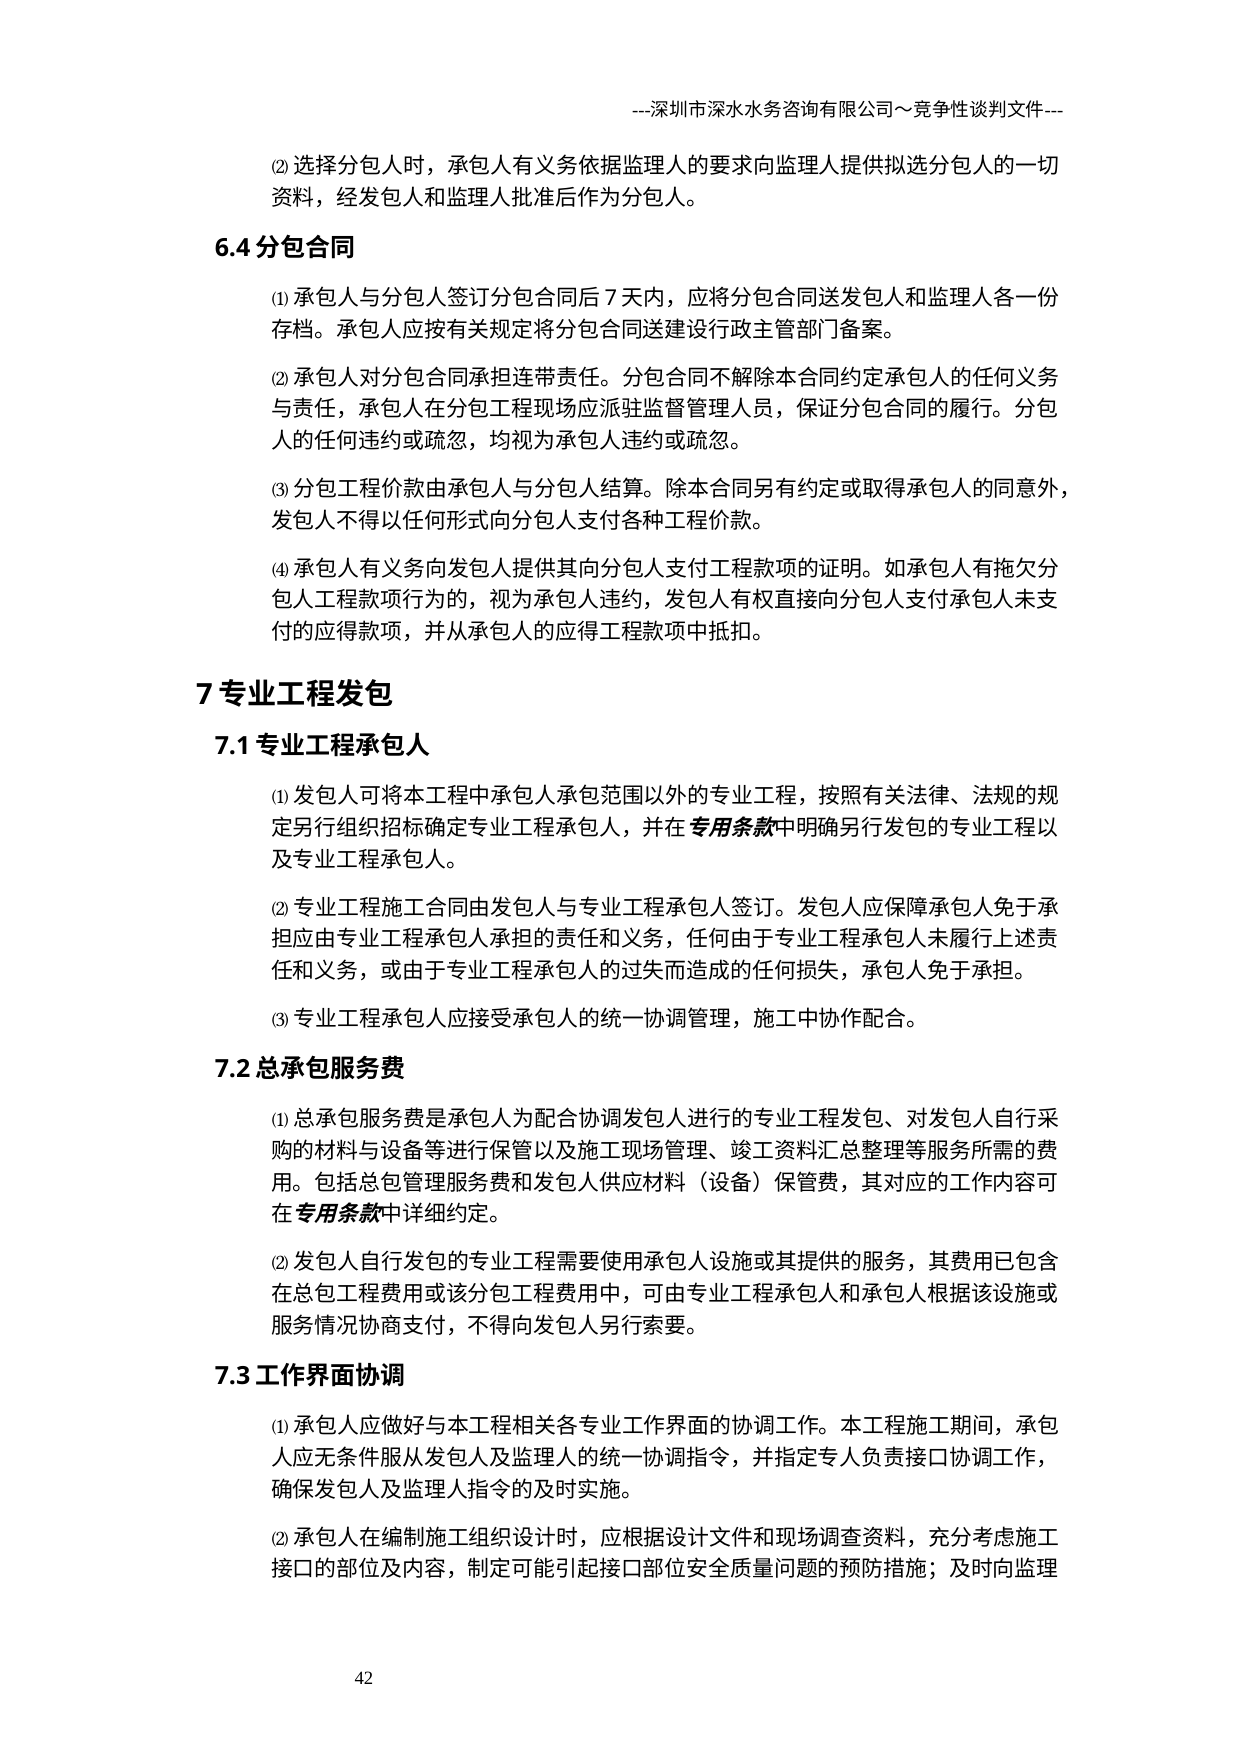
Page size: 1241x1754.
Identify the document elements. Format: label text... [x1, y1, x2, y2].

text 7专业工程发包 [196, 671, 1063, 713]
text ⑵选择分包人时，承包人有义务依据监理人的要求向监理人提供拟选分包人的一切资料，经发包人和监理人批准后作为分包人。 [271, 148, 1063, 211]
text ⑴承包人应做好与本工程相关各专业工作界面的协调工作。本工程施工期间，承包人应无条件服从发包人及监理人的统一协调指令，并指定专人负责接口协调工作，确保发包人及监理人指令的及时实施。 [271, 1408, 1063, 1503]
text ⑴总承包服务费是承包人为配合协调发包人进行的专业工程发包、对发包人自行采购的材料与设备等进行保管以及施工现场管理、竣工资料汇总整理等服务所需的费用。包括总包管理服务费和发包人供应材料（设备）保管费，其对应的工作内容可在专用条款中详细约定。 [271, 1101, 1063, 1228]
text ⑶专业工程承包人应接受承包人的统一协调管理，施工中协作配合。 [271, 1001, 1063, 1033]
text ⑴承包人与分包人签订分包合同后7天内，应将分包合同送发包人和监理人各一份存档。承包人应按有关规定将分包合同送建设行政主管部门备案。 [271, 280, 1063, 343]
text 7.2总承包服务费 [214, 1049, 1063, 1085]
text ⑵承包人对分包合同承担连带责任。分包合同不解除本合同约定承包人的任何义务与责任，承包人在分包工程现场应派驻监督管理人员，保证分包合同的履行。分包人的任何违约或疏忽，均视为承包人违约或疏忽。 [271, 359, 1063, 455]
text ⑵发包人自行发包的专业工程需要使用承包人设施或其提供的服务，其费用已包含在总包工程费用或该分包工程费用中，可由专业工程承包人和承包人根据该设施或服务情况协商支付，不得向发包人另行索要。 [271, 1244, 1063, 1339]
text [271, 1519, 1063, 1583]
text ⑶分包工程价款由承包人与分包人结算。除本合同另有约定或取得承包人的同意外，发包人不得以任何形式向分包人支付各种工程价款。 [271, 471, 1063, 534]
text ⑷承包人有义务向发包人提供其向分包人支付工程款项的证明。如承包人有拖欠分包人工程款项行为的，视为承包人违约，发包人有权直接向分包人支付承包人未支付的应得款项，并从承包人的应得工程款项中抵扣。 [271, 551, 1063, 646]
text ⑵专业工程施工合同由发包人与专业工程承包人签订。发包人应保障承包人免于承担应由专业工程承包人承担的责任和义务，任何由于专业工程承包人未履行上述责任和义务，或由于专业工程承包人的过失而造成的任何损失，承包人免于承担。 [271, 889, 1063, 984]
text 7.1专业工程承包人 [214, 726, 1063, 762]
text 6.4分包合同 [214, 227, 1063, 264]
text ⑴发包人可将本工程中承包人承包范围以外的专业工程，按照有关法律、法规的规定另行组织招标确定专业工程承包人，并在专用条款中明确另行发包的专业工程以及专业工程承包人。 [271, 778, 1063, 873]
text 7.3工作界面协调 [214, 1356, 1063, 1392]
